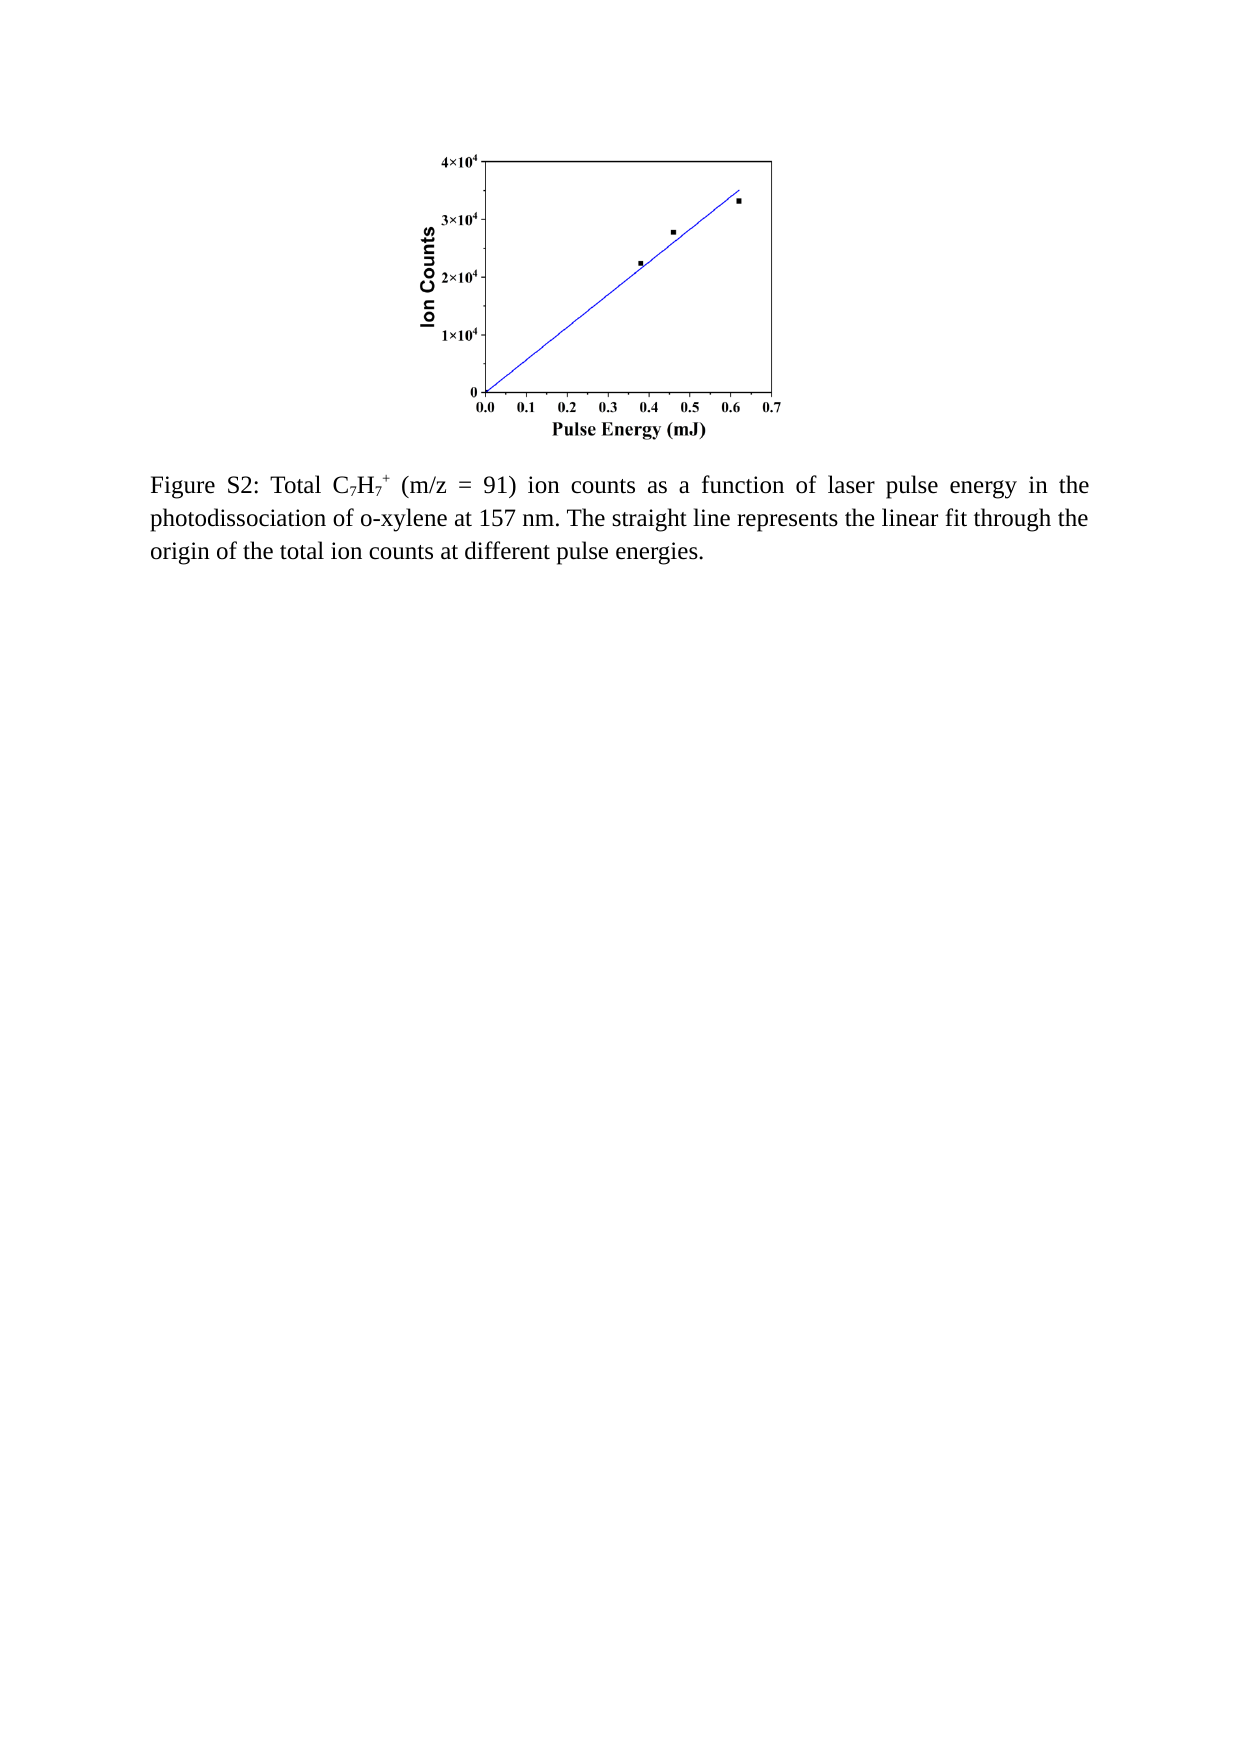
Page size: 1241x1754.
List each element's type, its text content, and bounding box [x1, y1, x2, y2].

text Figure S2: Total C7H7+ (m/z = 91) ion counts as a function of laser pulse energy in the photodissociation of o-xylene at 157 nm. The straight line represents the linear fit through the origin of the total ion counts at different pulse energies. [150, 470, 1090, 565]
picture [410, 150, 830, 446]
